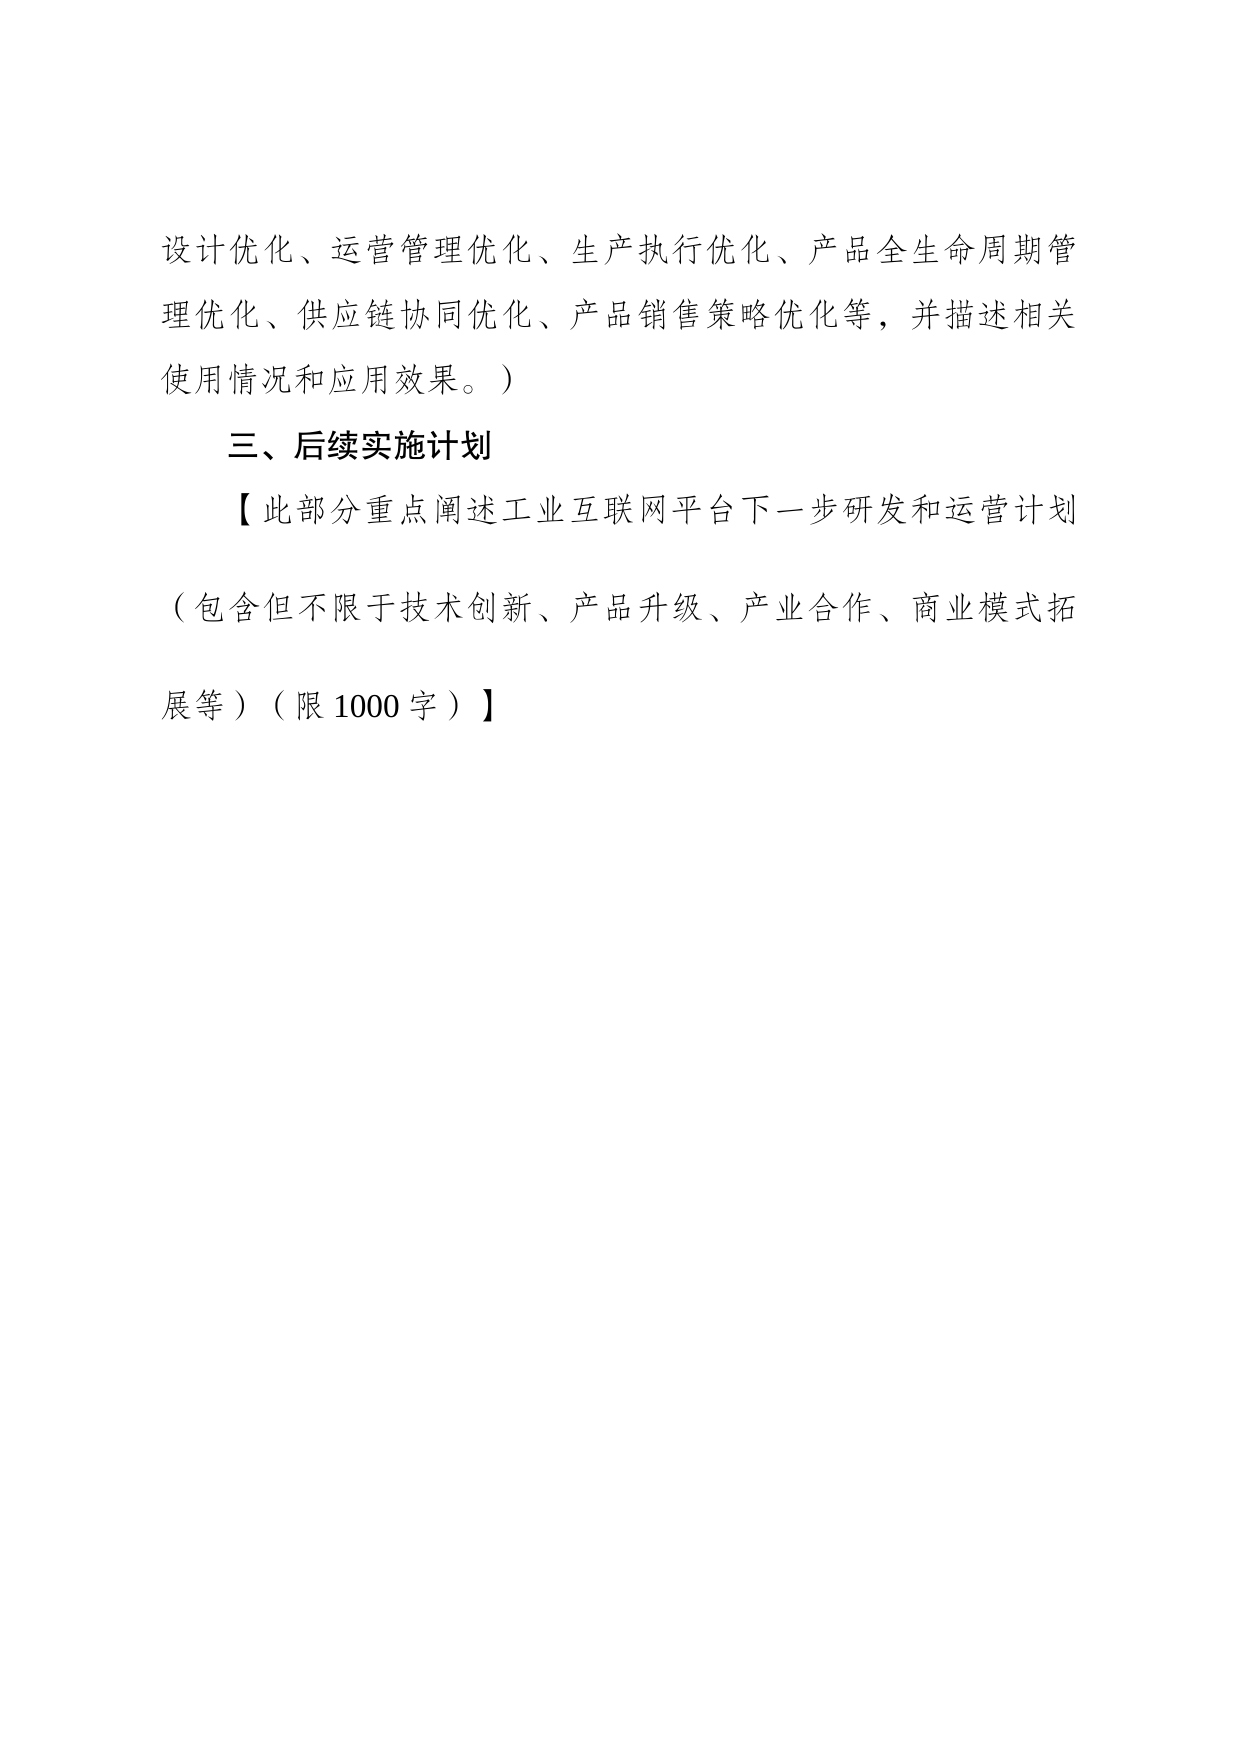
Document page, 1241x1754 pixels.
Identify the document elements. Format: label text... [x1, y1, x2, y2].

text 三、后续实施计划 [159, 413, 1081, 478]
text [159, 218, 1081, 413]
text 【此部分重点阐述工业互联网平台下一步研发和运营计划（包含但不限于技术创新、产品升级、产业合作、商业模式拓展等）（限1000字）】 [159, 478, 1081, 738]
